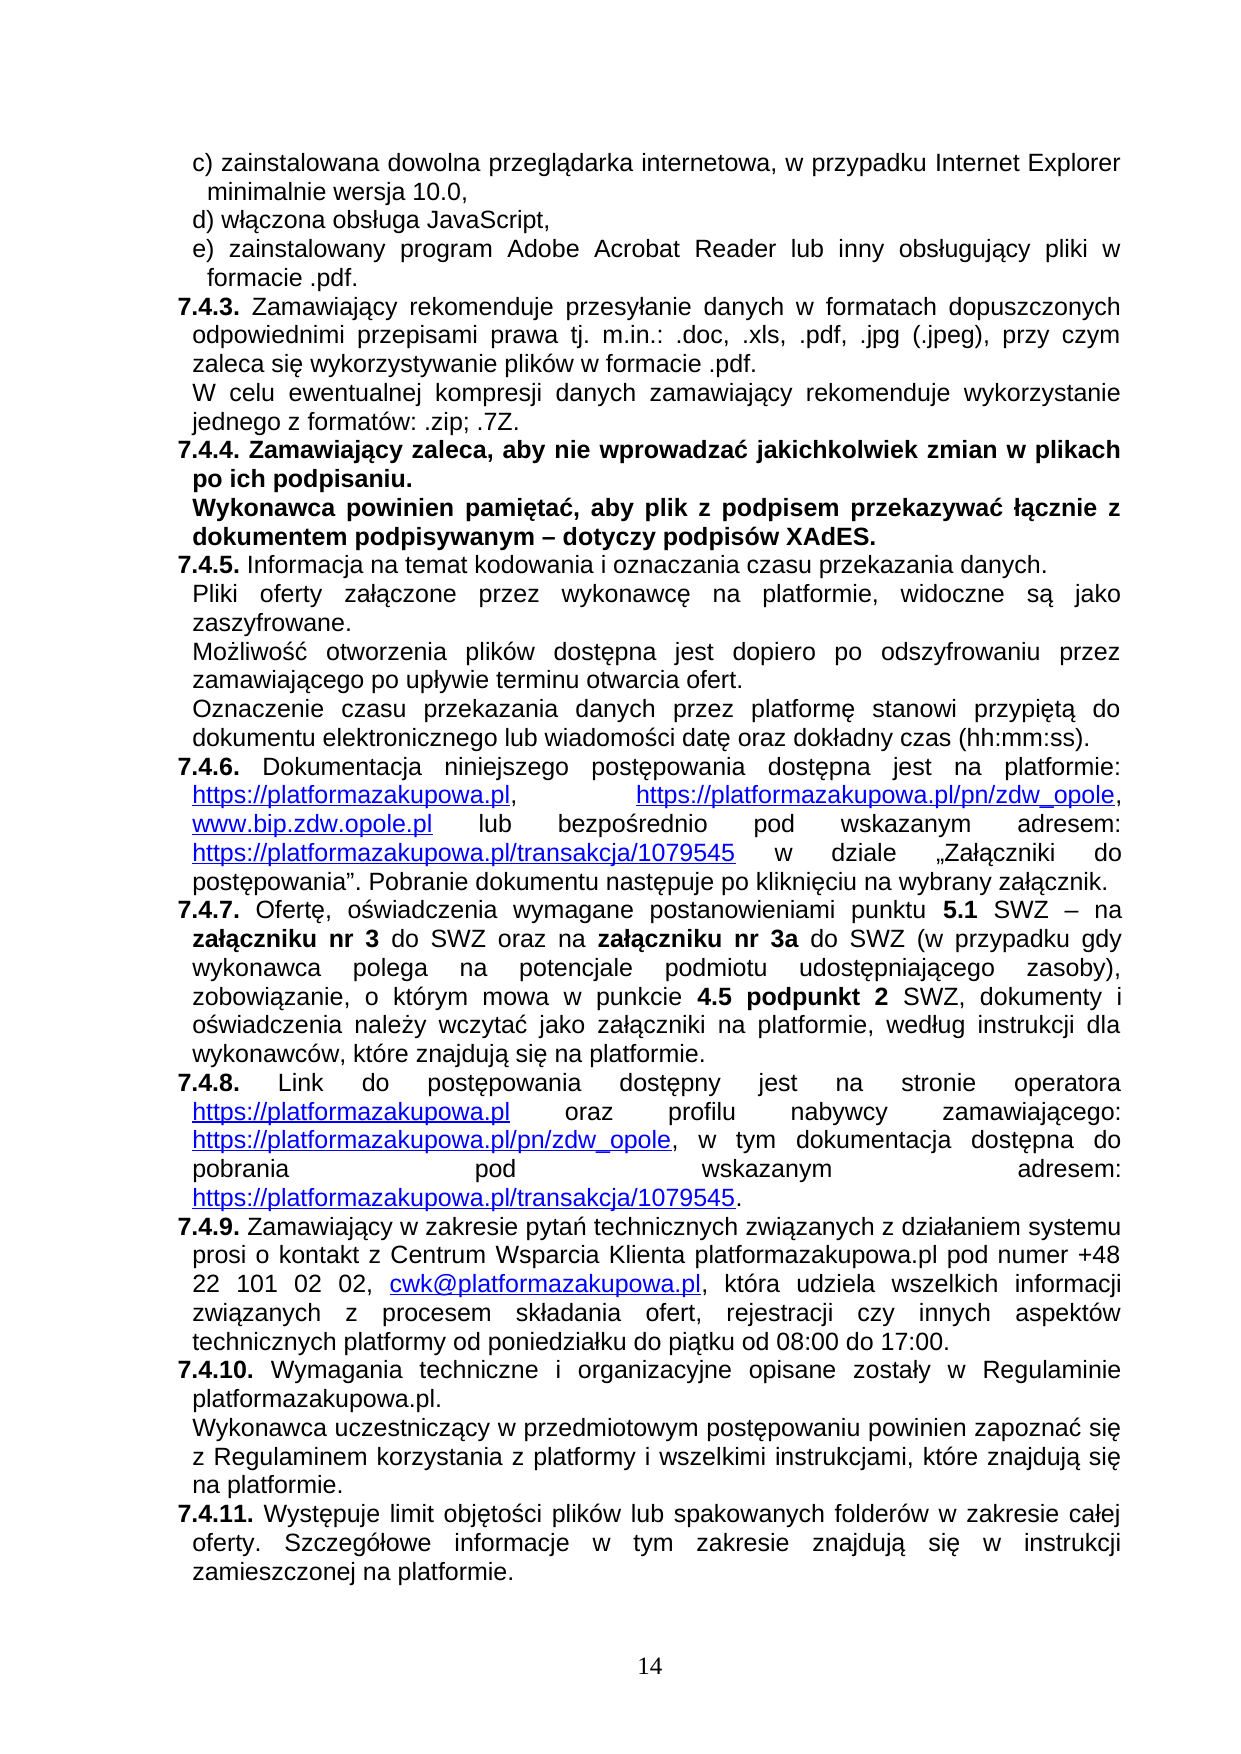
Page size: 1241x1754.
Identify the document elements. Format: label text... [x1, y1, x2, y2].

text d) włączona obsługa JavaScript, [192, 205, 1122, 234]
text e) zainstalowany program Adobe Acrobat Reader lub inny obsługujący pliki w formacie .pdf. [192, 234, 1122, 291]
text Wykonawca powinien pamiętać, aby plik z podpisem przekazywać łącznie z dokumentem podpisywanym – dotyczy podpisów XAdES. [192, 493, 1122, 550]
text 7.4.4. Zamawiający zaleca, aby nie wprowadzać jakichkolwiek zmian w plikach po ich podpisaniu. [177, 435, 1122, 493]
text Oznaczenie czasu przekazania danych przez platformę stanowi przypiętą do dokumentu elektronicznego lub wiadomości datę oraz dokładny czas (hh:mm:ss). [192, 694, 1122, 751]
text Możliwość otworzenia plików dostępna jest dopiero po odszyfrowaniu przez zamawiającego po upływie terminu otwarcia ofert. [192, 636, 1122, 694]
text Pliki oferty załączone przez wykonawcę na platformie, widoczne są jako zaszyfrowane. [192, 579, 1122, 636]
text 7.4.6. Dokumentacja niniejszego postępowania dostępna jest na platformie: https://platformazakupowa.pl, https://platformazakupowa.pl/pn/zdw_opole, www.bip.zdw.opole.pl lub bezpośrednio pod wskazanym adresem: https://platformazakupowa.pl/transakcja/1079545 w dziale „Załączniki do postępowania”. Pobranie dokumentu następuje po kliknięciu na wybrany załącznik. [177, 751, 1122, 895]
text 7.4.5. Informacja na temat kodowania i oznaczania czasu przekazania danych. [177, 550, 1122, 579]
text c) zainstalowana dowolna przeglądarka internetowa, w przypadku Internet Explorer minimalnie wersja 10.0, [192, 148, 1122, 205]
text 7.4.8. Link do postępowania dostępny jest na stronie operatora https://platformazakupowa.pl oraz profilu nabywcy zamawiającego: https://platformazakupowa.pl/pn/zdw_opole, w tym dokumentacja dostępna do pobrania pod wskazanym adresem: https://platformazakupowa.pl/transakcja/1079545. [177, 1068, 1122, 1211]
text 7.4.3. Zamawiający rekomenduje przesyłanie danych w formatach dopuszczonych odpowiednimi przepisami prawa tj. m.in.: .doc, .xls, .pdf, .jpg (.jpeg), przy czym zaleca się wykorzystywanie plików w formacie .pdf. [177, 291, 1122, 378]
text W celu ewentualnej kompresji danych zamawiający rekomenduje wykorzystanie jednego z formatów: .zip; .7Z. [192, 378, 1122, 435]
text 7.4.7. Ofertę, oświadczenia wymagane postanowieniami punktu 5.1 SWZ – na załączniku nr 3 do SWZ oraz na załączniku nr 3a do SWZ (w przypadku gdy wykonawca polega na potencjale podmiotu udostępniającego zasoby), zobowiązanie, o którym mowa w punkcie 4.5 podpunkt 2 SWZ, dokumenty i oświadczenia należy wczytać jako załączniki na platformie, według instrukcji dla wykonawców, które znajdują się na platformie. [177, 895, 1122, 1068]
text Wykonawca uczestniczący w przedmiotowym postępowaniu powinien zapoznać się z Regulaminem korzystania z platformy i wszelkimi instrukcjami, które znajdują się na platformie. [192, 1413, 1122, 1499]
text 7.4.9. Zamawiający w zakresie pytań technicznych związanych z działaniem systemu prosi o kontakt z Centrum Wsparcia Klienta platformazakupowa.pl pod numer +48 22 101 02 02, cwk@platformazakupowa.pl, która udziela wszelkich informacji związanych z procesem składania ofert, rejestracji czy innych aspektów technicznych platformy od poniedziałku do piątku od 08:00 do 17:00. [177, 1211, 1122, 1355]
text 7.4.11. Występuje limit objętości plików lub spakowanych folderów w zakresie całej oferty. Szczegółowe informacje w tym zakresie znajdują się w instrukcji zamieszczonej na platformie. [177, 1499, 1122, 1585]
text 7.4.10. Wymagania techniczne i organizacyjne opisane zostały w Regulaminie platformazakupowa.pl. [177, 1355, 1122, 1413]
